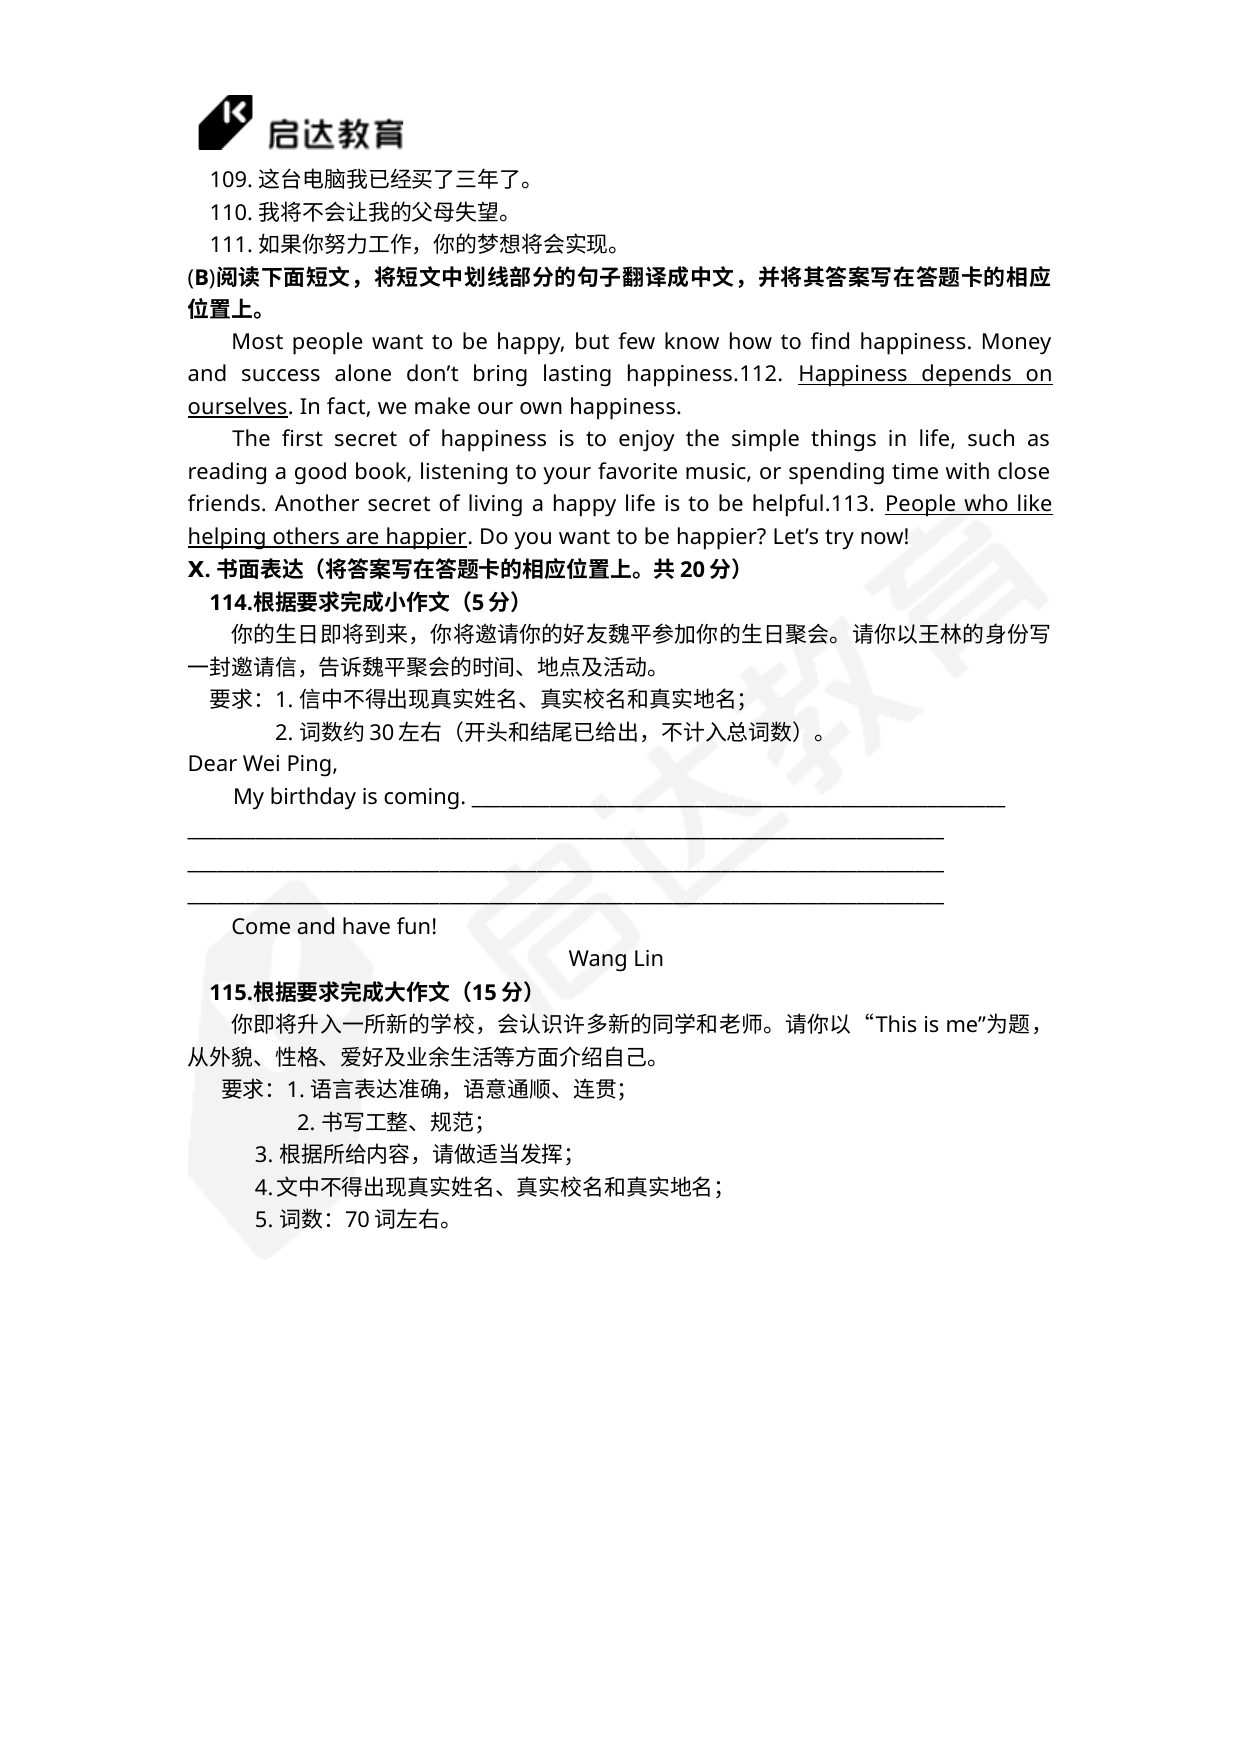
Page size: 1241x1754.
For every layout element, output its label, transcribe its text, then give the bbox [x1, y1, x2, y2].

text ______________________________________________________________________________ [187, 877, 1053, 909]
text The first secret of happiness is to enjoy the simple things in life, such as reading a good book, listening to your favorite music, or spending time with close friends. Another secret of living a happy life is to be helpful.113. People who like helping others are happier. Do you want to be happier? Let’s try now! [187, 422, 1053, 552]
text 5. 词数：70词左右。 [209, 1202, 1053, 1234]
text Come and have fun! [187, 909, 1053, 942]
text 109. 这台电脑我已经买了三年了。 [187, 162, 1053, 194]
text ______________________________________________________________________________ [187, 844, 1053, 877]
text 要求：1. 信中不得出现真实姓名、真实校名和真实地名； [209, 682, 1053, 714]
text Wang Lin [187, 942, 1053, 974]
text Dear Wei Ping, [187, 747, 1053, 779]
text 115.根据要求完成大作文（15分） [187, 974, 1053, 1007]
text My birthday is coming. _______________________________________________________ [187, 779, 1053, 812]
text (B)阅读下面短文，将短文中划线部分的句子翻译成中文，并将其答案写在答题卡的相应位置上。 [187, 259, 1053, 324]
text 3. 根据所给内容，请做适当发挥； [209, 1137, 1053, 1169]
text ______________________________________________________________________________ [187, 812, 1053, 844]
text 要求：1. 语言表达准确，语意通顺、连贯； [209, 1072, 1053, 1104]
picture [198, 95, 404, 150]
text 你的生日即将到来，你将邀请你的好友魏平参加你的生日聚会。请你以王林的身份写一封邀请信，告诉魏平聚会的时间、地点及活动。 [187, 617, 1053, 682]
text 4. 文中不得出现真实姓名、真实校名和真实地名； [209, 1169, 1053, 1202]
text 111. 如果你努力工作，你的梦想将会实现。 [187, 227, 1053, 259]
text Most people want to be happy, but few know how to find happiness. Money and success alone don’t bring lasting happiness.112. Happiness depends on ourselves. In fact, we make our own happiness. [187, 324, 1053, 422]
text 114.根据要求完成小作文（5分） [187, 584, 1053, 617]
text 2. 词数约30左右（开头和结尾已给出，不计入总词数）。 [187, 714, 1053, 747]
text 110. 我将不会让我的父母失望。 [187, 194, 1053, 227]
text 2. 书写工整、规范； [209, 1104, 1053, 1137]
text Ⅹ. 书面表达（将答案写在答题卡的相应位置上。共20分） [187, 552, 1053, 584]
text 你即将升入一所新的学校，会认识许多新的同学和老师。请你以“This is me”为题，从外貌、性格、爱好及业余生活等方面介绍自己。 [187, 1007, 1053, 1072]
